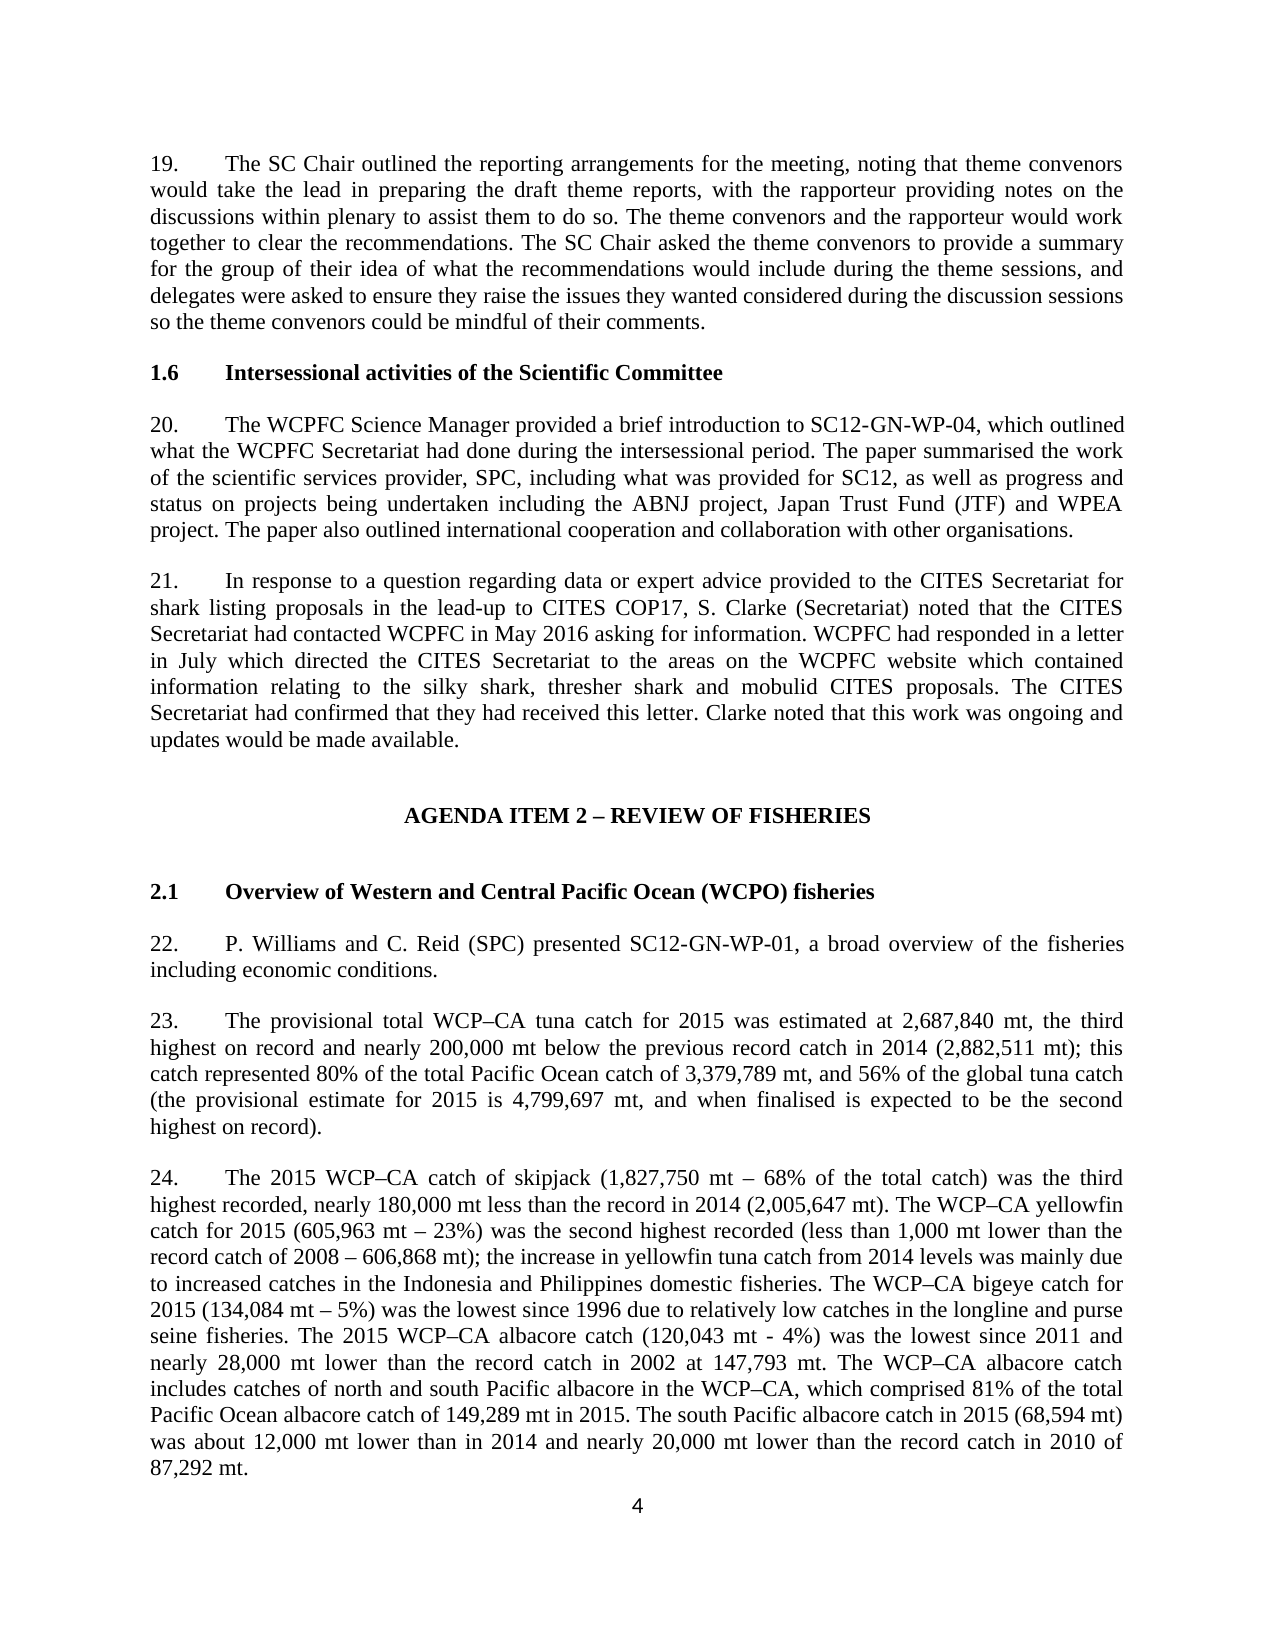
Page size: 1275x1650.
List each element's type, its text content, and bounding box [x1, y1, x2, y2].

text The provisional total WCP–CA tuna catch for 2015 was estimated at 2,687,840 mt, the third highest on record and nearly 200,000 mt below the previous record catch in 2014 (2,882,511 mt); this catch represented 80% of the total Pacific Ocean catch of 3,379,789 mt, and 56% of the global tuna catch (the provisional estimate for 2015 is 4,799,697 mt, and when finalised is expected to be the second highest on record). [150, 1007, 1125, 1139]
text The SC Chair outlined the reporting arrangements for the meeting, noting that theme convenors would take the lead in preparing the draft theme reports, with the rapporteur providing notes on the discussions within plenary to assist them to do so. The theme convenors and the rapporteur would work together to clear the recommendations. The SC Chair asked the theme convenors to provide a summary for the group of their idea of what the recommendations would include during the theme sessions, and delegates were asked to ensure they raise the issues they wanted considered during the discussion sessions so the theme convenors could be mindful of their comments. [150, 150, 1125, 334]
text In response to a question regarding data or expert advice provided to the CITES Secretariat for shark listing proposals in the lead-up to CITES COP17, S. Clarke (Secretariat) noted that the CITES Secretariat had contacted WCPFC in May 2016 asking for information. WCPFC had responded in a letter in July which directed the CITES Secretariat to the areas on the WCPFC website which contained information relating to the silky shark, thresher shark and mobulid CITES proposals. The CITES Secretariat had confirmed that they had received this letter. Clarke noted that this work was ongoing and updates would be made available. [150, 568, 1125, 752]
text The 2015 WCP–CA catch of skipjack (1,827,750 mt – 68% of the total catch) was the third highest recorded, nearly 180,000 mt less than the record in 2014 (2,005,647 mt). The WCP–CA yellowfin catch for 2015 (605,963 mt – 23%) was the second highest recorded (less than 1,000 mt lower than the record catch of 2008 – 606,868 mt); the increase in yellowfin tuna catch from 2014 levels was mainly due to increased catches in the Indonesia and Philippines domestic fisheries. The WCP–CA bigeye catch for 2015 (134,084 mt – 5%) was the lowest since 1996 due to relatively low catches in the longline and purse seine fisheries. The 2015 WCP–CA albacore catch (120,043 mt - 4%) was the lowest since 2011 and nearly 28,000 mt lower than the record catch in 2002 at 147,793 mt. The WCP–CA albacore catch includes catches of north and south Pacific albacore in the WCP–CA, which comprised 81% of the total Pacific Ocean albacore catch of 149,289 mt in 2015. The south Pacific albacore catch in 2015 (68,594 mt) was about 12,000 mt lower than in 2014 and nearly 20,000 mt lower than the record catch in 2010 of 87,292 mt. [150, 1164, 1125, 1481]
text P. Williams and C. Reid (SPC) presented SC12-GN-WP-01, a broad overview of the fisheries including economic conditions. [150, 930, 1125, 982]
subtitle AGENDA ITEM 2 – REVIEW OF FISHERIES [150, 802, 1125, 828]
subtitle 2.1 Overview of Western and Central Pacific Ocean (WCPO) fisheries [150, 878, 1125, 905]
subtitle 1.6 Intersessional activities of the Scientific Committee [150, 359, 1125, 386]
text The WCPFC Science Manager provided a brief introduction to SC12-GN-WP-04, which outlined what the WCPFC Secretariat had done during the intersessional period. The paper summarised the work of the scientific services provider, SPC, including what was provided for SC12, as well as progress and status on projects being undertaken including the ABNJ project, Japan Trust Fund (JTF) and WPEA project. The paper also outlined international cooperation and collaboration with other organisations. [150, 411, 1125, 543]
